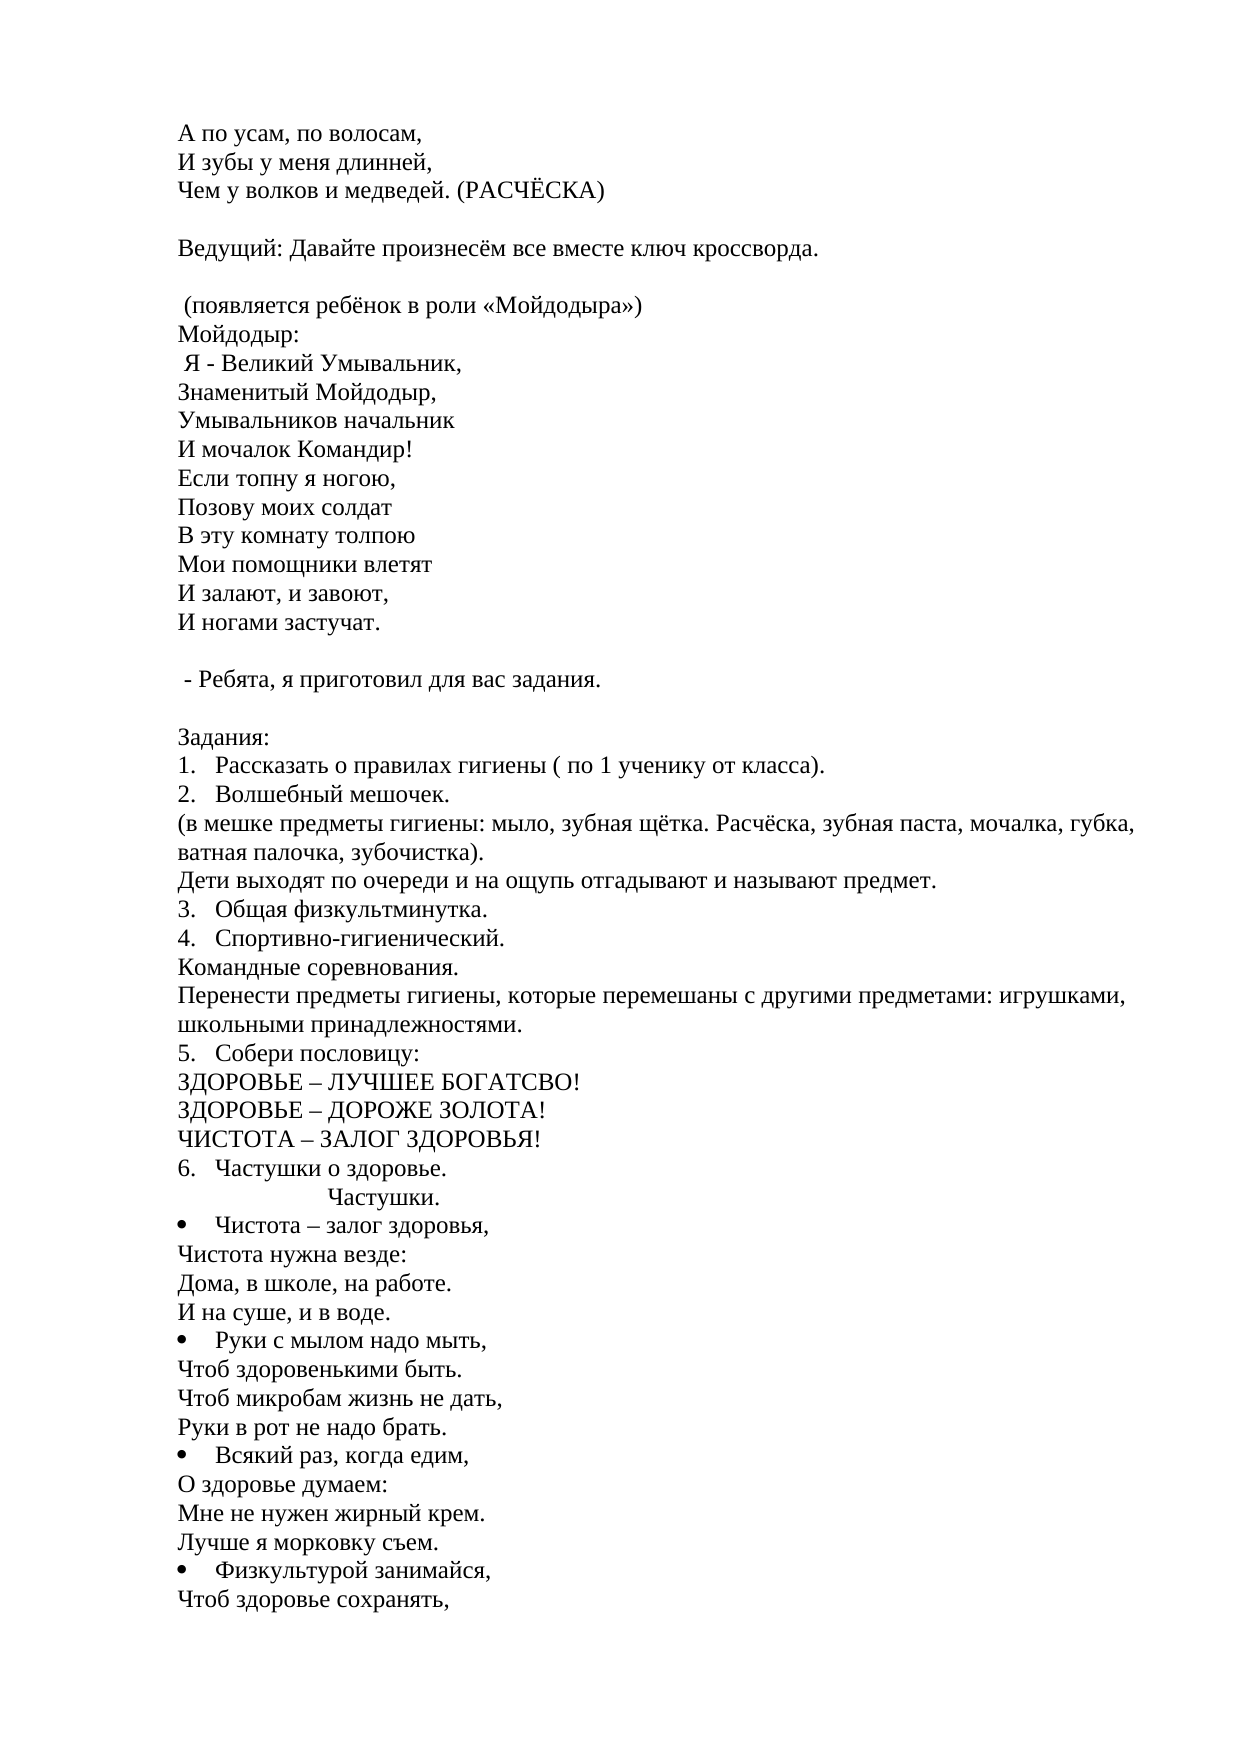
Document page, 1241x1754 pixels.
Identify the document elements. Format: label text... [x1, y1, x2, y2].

text Чистота нужна везде: [177, 1239, 1152, 1268]
text Я - Великий Умывальник, [177, 348, 1152, 377]
text Мои помощники влетят [177, 549, 1152, 578]
list Собери пословицу: [177, 1038, 1152, 1067]
text ЧИСТОТА – ЗАЛОГ ЗДОРОВЬЯ! [177, 1124, 1152, 1153]
text И на суше, и в воде. [177, 1297, 1152, 1326]
text И зубы у меня длинней, [177, 147, 1152, 176]
text Умывальников начальник [177, 406, 1152, 434]
text - Ребята, я приготовил для вас задания. [177, 664, 1152, 693]
text Чем у волков и медведей. (РАСЧЁСКА) [177, 176, 1152, 204]
text А по усам, по волосам, [177, 118, 1152, 147]
list Всякий раз, когда едим, [177, 1441, 1152, 1469]
list Рассказать о правилах гигиены ( по 1 ученику от класса). [177, 751, 1152, 779]
text Позову моих солдат [177, 492, 1152, 521]
text Чтоб микробам жизнь не дать, [177, 1383, 1152, 1412]
text Командные соревнования. [177, 952, 1152, 981]
text В эту комнату толпою [177, 521, 1152, 549]
text (в мешке предметы гигиены: мыло, зубная щётка. Расчёска, зубная паста, мочалка, губка, ватная палочка, зубочистка). [177, 808, 1152, 866]
text И мочалок Командир! [177, 434, 1152, 463]
text Чтоб здоровье сохранять, [177, 1584, 1152, 1613]
text Знаменитый Мойдодыр, [177, 377, 1152, 406]
text Лучше я морковку съем. [177, 1527, 1152, 1556]
text Если топну я ногою, [177, 463, 1152, 492]
text Дома, в школе, на работе. [177, 1268, 1152, 1297]
list Физкультурой занимайся, [177, 1556, 1152, 1584]
text Ведущий: Давайте произнесём все вместе ключ кроссворда. [177, 233, 1152, 262]
list Общая физкультминутка. [177, 894, 1152, 923]
text О здоровье думаем: [177, 1469, 1152, 1498]
text Мойдодыр: [177, 319, 1152, 348]
text Чтоб здоровенькими быть. [177, 1354, 1152, 1383]
text И залают, и завоют, [177, 578, 1152, 607]
text ЗДОРОВЬЕ – ДОРОЖЕ ЗОЛОТА! [177, 1096, 1152, 1124]
list Чистота – залог здоровья, [177, 1211, 1152, 1239]
text Частушки. [177, 1182, 1152, 1211]
list Частушки о здоровье. [177, 1153, 1152, 1182]
text И ногами застучат. [177, 607, 1152, 636]
text Дети выходят по очереди и на ощупь отгадывают и называют предмет. [177, 866, 1152, 894]
text Мне не нужен жирный крем. [177, 1498, 1152, 1527]
list Волшебный мешочек. [177, 779, 1152, 808]
text ЗДОРОВЬЕ – ЛУЧШЕЕ БОГАТСВО! [177, 1067, 1152, 1096]
text Перенести предметы гигиены, которые перемешаны с другими предметами: игрушками, школьными принадлежностями. [177, 981, 1152, 1038]
list Руки с мылом надо мыть, [177, 1326, 1152, 1354]
text Задания: [177, 722, 1152, 751]
text Руки в рот не надо брать. [177, 1412, 1152, 1441]
text (появляется ребёнок в роли «Мойдодыра») [177, 291, 1152, 319]
list Спортивно-гигиенический. [177, 923, 1152, 952]
